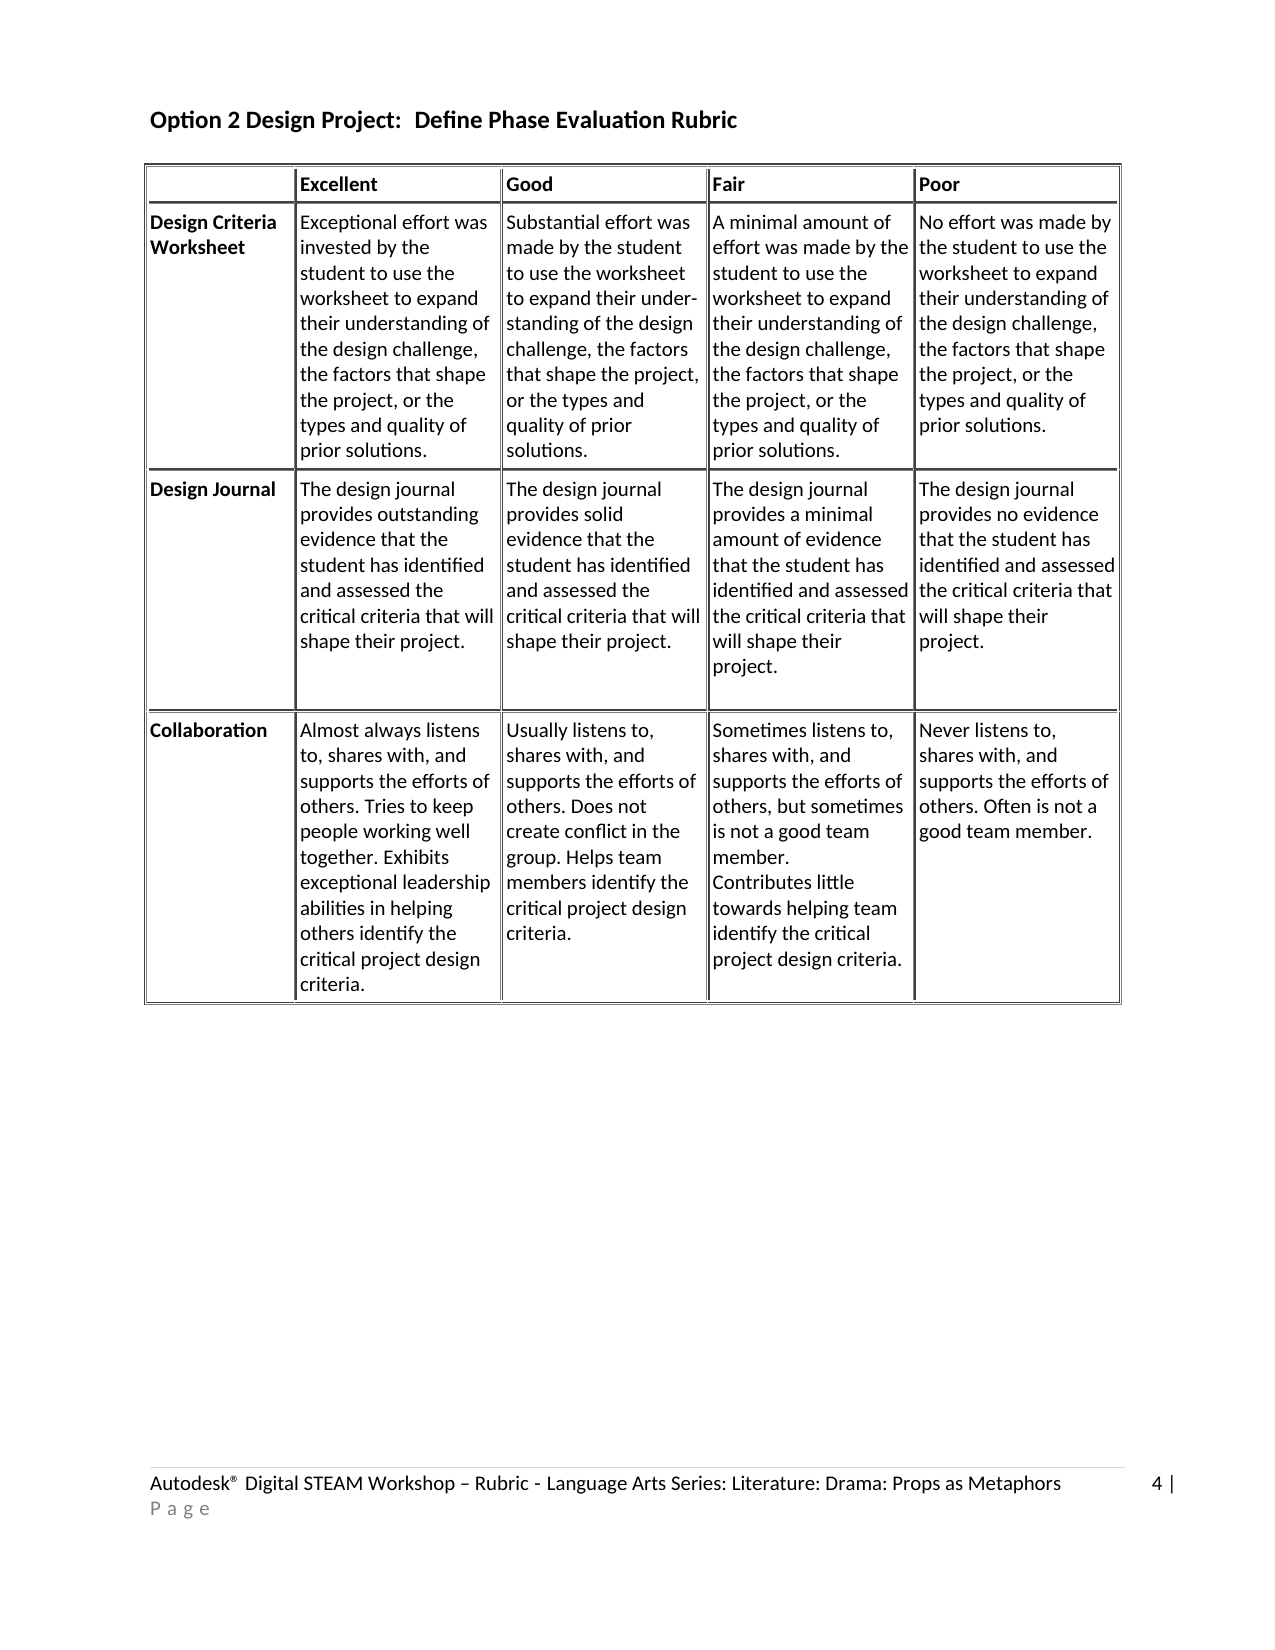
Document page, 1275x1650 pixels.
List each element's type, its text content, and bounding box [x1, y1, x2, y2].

table_cell The design journal provides a minimal amount of evidence that the student has identified and assessed the critical criteria that will shape their project. [710, 471, 913, 709]
text Option 2 Design Project: Define Phase Evaluation Rubric [150, 104, 1125, 134]
table_header Good [502, 165, 708, 201]
table_cell The design journal provides no evidence that the student has identified and assessed the critical criteria that will shape their project. [916, 468, 1120, 709]
table_cell Design Criteria Worksheet [147, 201, 294, 468]
table_cell Exceptional effort was invested by the student to use the worksheet to expand their understanding of the design challenge, the factors that shape the project, or the types and quality of prior solutions. [297, 204, 500, 468]
table_cell The design journal provides solid evidence that the student has identified and assessed the critical criteria that will shape their project. [503, 471, 706, 709]
table_cell Substantial effort was made by the student to use the worksheet to expand their under-standing of the design challenge, the factors that shape the project, or the types and quality of prior solutions. [503, 204, 706, 468]
table_header Fair [708, 165, 914, 201]
table_header Excellent [295, 167, 502, 201]
table_cell Design Journal [145, 468, 294, 709]
table_cell A minimal amount of effort was made by the student to use the worksheet to expand their understanding of the design challenge, the factors that shape the project, or the types and quality of prior solutions. [710, 204, 913, 468]
table_header [147, 165, 295, 201]
table_cell Usually listens to, shares with, and supports the efforts of others. Does not create conflict in the group. Helps team members identify the critical project design criteria. [502, 709, 708, 1001]
table_cell Never listens to, shares with, and supports the efforts of others. Often is not a good team member. [914, 709, 1119, 1001]
table_header Poor [914, 167, 1119, 201]
table_cell Almost always listens to, shares with, and supports the efforts of others. Tries to keep people working well together. Exhibits exceptional leadership abilities in helping others identify the critical project design criteria. [295, 713, 502, 1001]
table_cell The design journal provides outstanding evidence that the student has identified and assessed the critical criteria that will shape their project. [297, 471, 500, 709]
table_cell Collaboration [147, 709, 295, 1001]
table_cell No effort was made by the student to use the worksheet to expand their understanding of the design challenge, the factors that shape the project, or the types and quality of prior solutions. [916, 201, 1119, 468]
table_cell Sometimes listens to, shares with, and supports the efforts of others, but sometimes is not a good team member. Contributes little towards helping team identify the critical project design criteria. [708, 713, 914, 1001]
